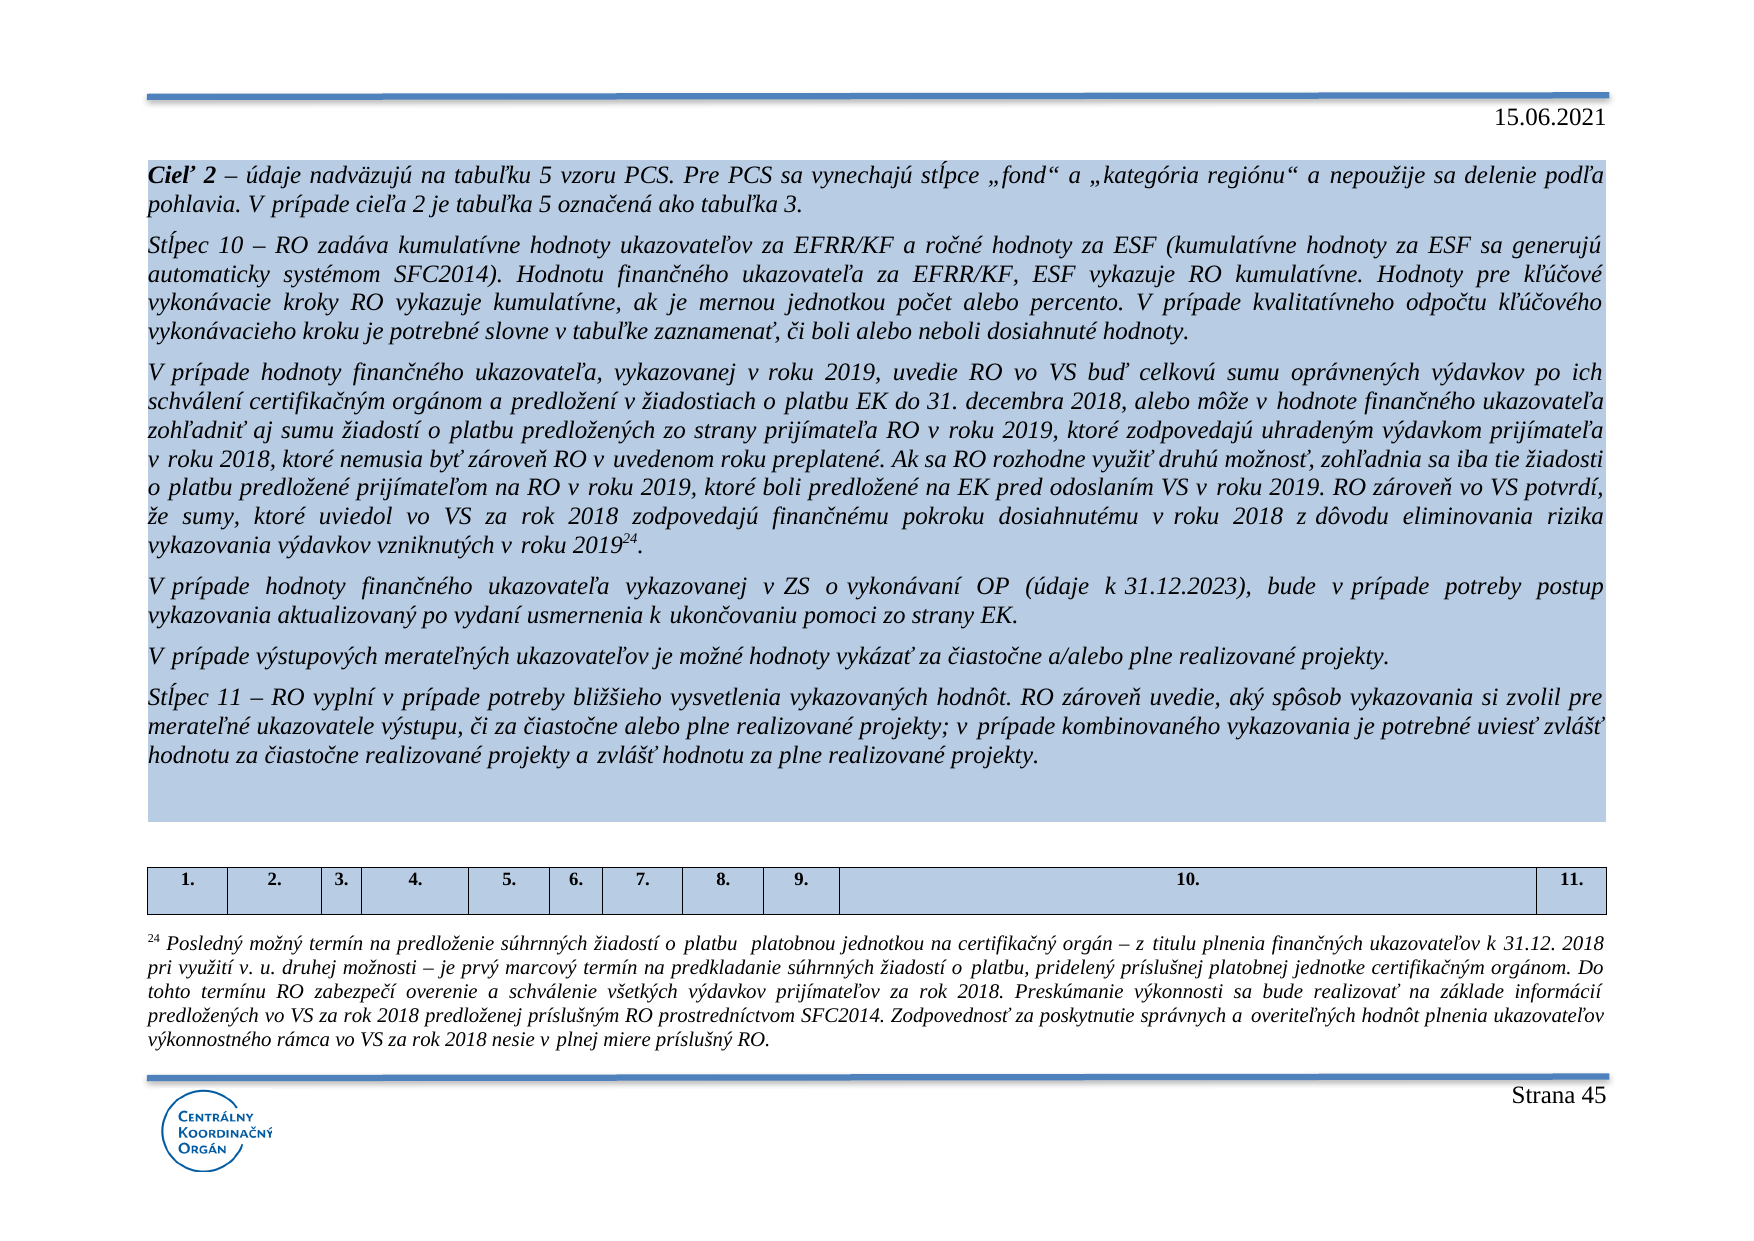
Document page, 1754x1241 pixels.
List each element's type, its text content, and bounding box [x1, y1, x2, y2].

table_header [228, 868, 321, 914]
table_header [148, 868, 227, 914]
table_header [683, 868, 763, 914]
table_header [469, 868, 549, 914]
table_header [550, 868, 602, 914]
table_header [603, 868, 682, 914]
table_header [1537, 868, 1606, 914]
text Stĺpec 11 – RO vyplní v prípade potreby bližšieho vysvetlenia vykazovaných hodnôt. RO zároveň uvedie, aký spôsob vykazovania si zvolil pre merateľné ukazovatele výstupu, či za čiastočne alebo plne realizované projekty; v prípade kombinovaného vykazovania je potrebné uviesť zvlášť hodnotu za čiastočne realizované projekty a zvlášť hodnotu za plne realizované projekty. [148, 682, 1606, 769]
text V prípade hodnoty finančného ukazovateľa vykazovanej v ZS o vykonávaní OP (údaje k 31.12.2023), bude v prípade potreby postup vykazovania aktualizovaný po vydaní usmernenia k ukončovaniu pomoci zo strany EK. [148, 571, 1606, 629]
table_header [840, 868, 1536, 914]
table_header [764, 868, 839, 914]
text Stĺpec 10 – RO zadáva kumulatívne hodnoty ukazovateľov za EFRR/KF a ročné hodnoty za ESF (kumulatívne hodnoty za ESF sa generujú automaticky systémom SFC2014). Hodnotu finančného ukazovateľa za EFRR/KF, ESF vykazuje RO kumulatívne. Hodnoty pre kľúčové vykonávacie kroky RO vykazuje kumulatívne, ak je mernou jednotkou počet alebo percento. V prípade kvalitatívneho odpočtu kľúčového vykonávacieho kroku je potrebné slovne v tabuľke zaznamenať, či boli alebo neboli dosiahnuté hodnoty. [148, 230, 1606, 345]
text Cieľ 2 – údaje nadväzujú na tabuľku 5 vzoru PCS. Pre PCS sa vynechajú stĺpce „fond“ a „kategória regiónu“ a nepoužije sa delenie podľa pohlavia. V prípade cieľa 2 je tabuľka 5 označená ako tabuľka 3. [148, 160, 1606, 217]
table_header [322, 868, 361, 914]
text V prípade hodnoty finančného ukazovateľa, vykazovanej v roku 2019, uvedie RO vo VS buď celkovú sumu oprávnených výdavkov po ich schválení certifikačným orgánom a predložení v žiadostiach o platbu EK do 31. decembra 2018, alebo môže v hodnote finančného ukazovateľa zohľadniť aj sumu žiadostí o platbu predložených zo strany prijímateľa RO v roku 2019, ktoré zodpovedajú uhradeným výdavkom prijímateľa v roku 2018, ktoré nemusia byť zároveň RO v uvedenom roku preplatené. Ak sa RO rozhodne využiť druhú možnosť, zohľadnia sa iba tie žiadosti o platbu predložené prijímateľom na RO v roku 2019, ktoré boli predložené na EK pred odoslaním VS v roku 2019. RO zároveň vo VS potvrdí, že sumy, ktoré uviedol vo VS za rok 2018 zodpovedajú finančnému pokroku dosiahnutému v roku 2018 z dôvodu eliminovania rizika vykazovania výdavkov vzniknutých v roku 2019. [148, 357, 1606, 559]
text V prípade výstupových merateľných ukazovateľov je možné hodnoty vykázať za čiastočne a/alebo plne realizované projekty. [148, 641, 1606, 670]
picture [159, 1088, 272, 1171]
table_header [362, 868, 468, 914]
